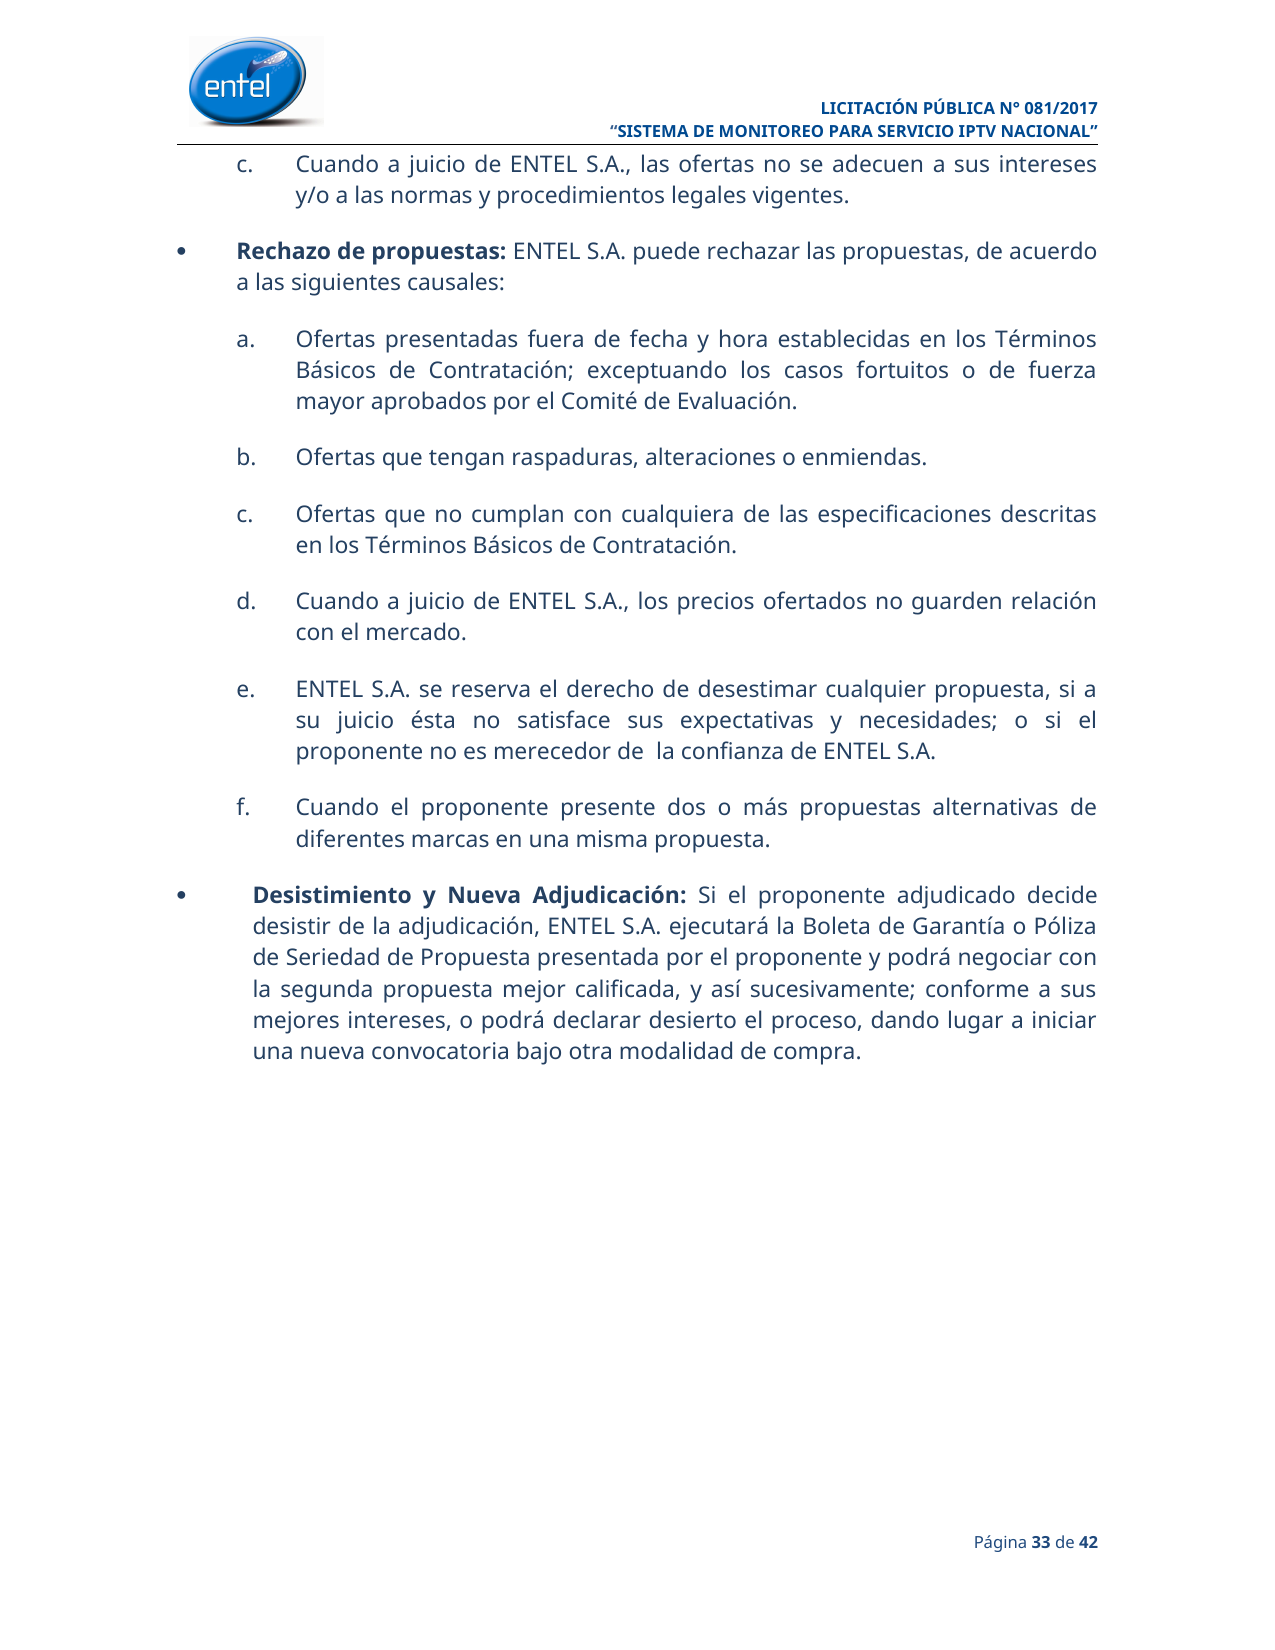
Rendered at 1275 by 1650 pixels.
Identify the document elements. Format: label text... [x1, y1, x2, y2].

list Ofertas que no cumplan con cualquiera de las especificaciones descritas en los Términos Básicos de Contratación. [236, 498, 1098, 560]
list Ofertas que tengan raspaduras, alteraciones o enmiendas. [236, 441, 1098, 473]
list Rechazo de propuestas: ENTEL S.A. puede rechazar las propuestas, de acuerdo a las siguientes causales: [177, 235, 1098, 298]
list Desistimiento y Nueva Adjudicación: Si el proponente adjudicado decide desistir de la adjudicación, ENTEL S.A. ejecutará la Boleta de Garantía o Póliza de Seriedad de Propuesta presentada por el proponente y podrá negociar con la segunda propuesta mejor calificada, y así sucesivamente; conforme a sus mejores intereses, o podrá declarar desierto el proceso, dando lugar a iniciar una nueva convocatoria bajo otra modalidad de compra. [177, 879, 1098, 1066]
list Cuando a juicio de ENTEL S.A., las ofertas no se adecuen a sus intereses y/o a las normas y procedimientos legales vigentes. [236, 148, 1098, 210]
list Cuando a juicio de ENTEL S.A., los precios ofertados no guarden relación con el mercado. [236, 585, 1098, 648]
picture [188, 36, 324, 127]
list Ofertas presentadas fuera de fecha y hora establecidas en los Términos Básicos de Contratación; exceptuando los casos fortuitos o de fuerza mayor aprobados por el Comité de Evaluación. [236, 323, 1098, 416]
list ENTEL S.A. se reserva el derecho de desestimar cualquier propuesta, si a su juicio ésta no satisface sus expectativas y necesidades; o si el proponente no es merecedor de la confianza de ENTEL S.A. [236, 673, 1098, 766]
list Cuando el proponente presente dos o más propuestas alternativas de diferentes marcas en una misma propuesta. [236, 791, 1098, 854]
